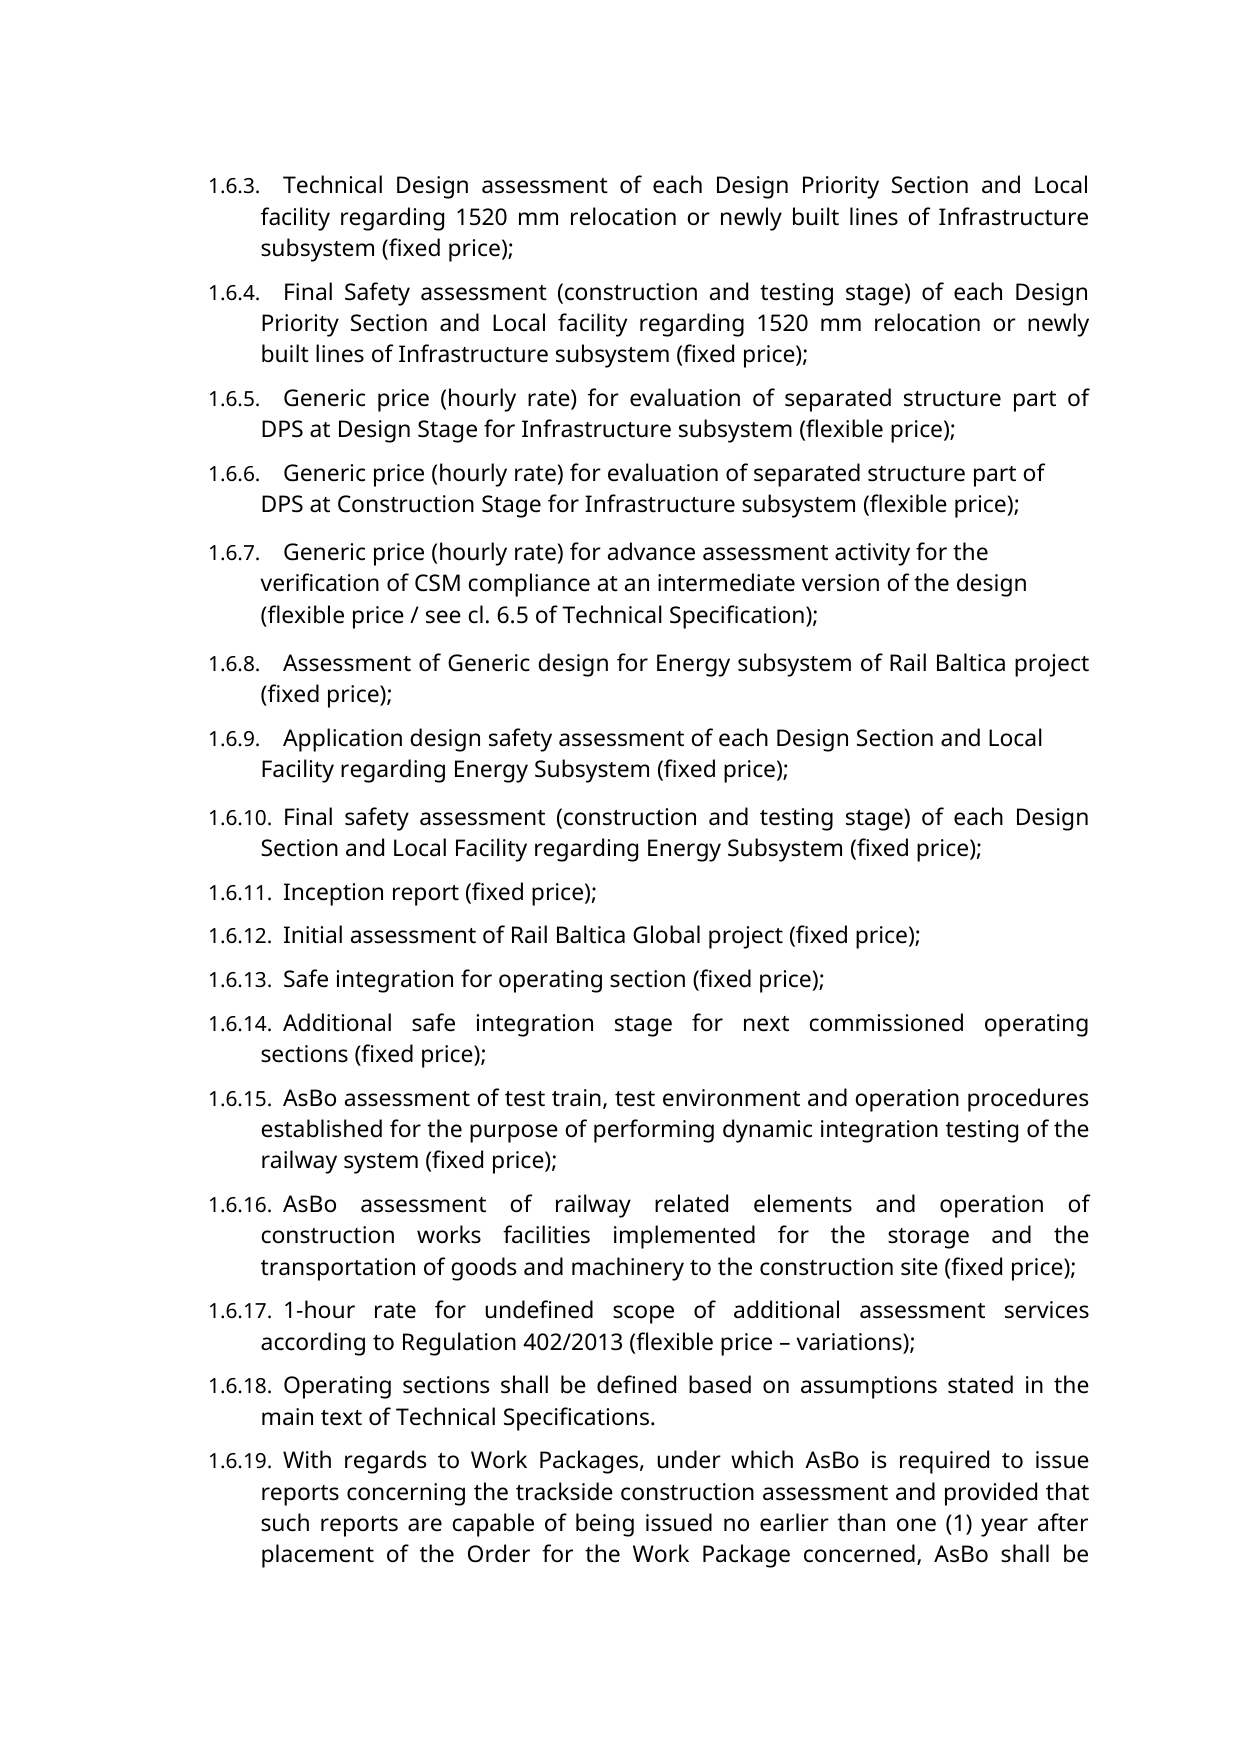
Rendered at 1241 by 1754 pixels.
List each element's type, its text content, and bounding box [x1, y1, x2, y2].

list Application design safety assessment of each Design Section and Local Facility regarding Energy Subsystem (fixed price); [208, 721, 1090, 784]
list 1-hour rate for undefined scope of additional assessment services according to Regulation 402/2013 (flexible price – variations); [208, 1294, 1090, 1357]
list AsBo assessment of railway related elements and operation of construction works facilities implemented for the storage and the transportation of goods and machinery to the construction site (fixed price); [208, 1188, 1090, 1282]
list Generic price (hourly rate) for evaluation of separated structure part of DPS at Construction Stage for Infrastructure subsystem (flexible price); [208, 457, 1090, 519]
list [208, 1444, 1090, 1569]
list Generic price (hourly rate) for evaluation of separated structure part of DPS at Design Stage for Infrastructure subsystem (flexible price); [208, 382, 1090, 444]
list Final safety assessment (construction and testing stage) of each Design Section and Local Facility regarding Energy Subsystem (fixed price); [208, 801, 1090, 863]
list AsBo assessment of test train, test environment and operation procedures established for the purpose of performing dynamic integration testing of the railway system (fixed price); [208, 1082, 1090, 1176]
list Technical Design assessment of each Design Priority Section and Local facility regarding 1520 mm relocation or newly built lines of Infrastructure subsystem (fixed price); [208, 169, 1090, 263]
list Additional safe integration stage for next commissioned operating sections (fixed price); [208, 1007, 1090, 1069]
list Final Safety assessment (construction and testing stage) of each Design Priority Section and Local facility regarding 1520 mm relocation or newly built lines of Infrastructure subsystem (fixed price); [208, 276, 1090, 369]
list Safe integration for operating section (fixed price); [208, 963, 1090, 994]
list Generic price (hourly rate) for advance assessment activity for the verification of CSM compliance at an intermediate version of the design (flexible price / see cl. 6.5 of Technical Specification); [208, 536, 1090, 630]
list Inception report (fixed price); [208, 876, 1090, 907]
list Operating sections shall be defined based on assumptions stated in the main text of Technical Specifications. [208, 1369, 1090, 1432]
list Initial assessment of Rail Baltica Global project (fixed price); [208, 919, 1090, 951]
list Assessment of Generic design for Energy subsystem of Rail Baltica project (fixed price); [208, 646, 1090, 709]
